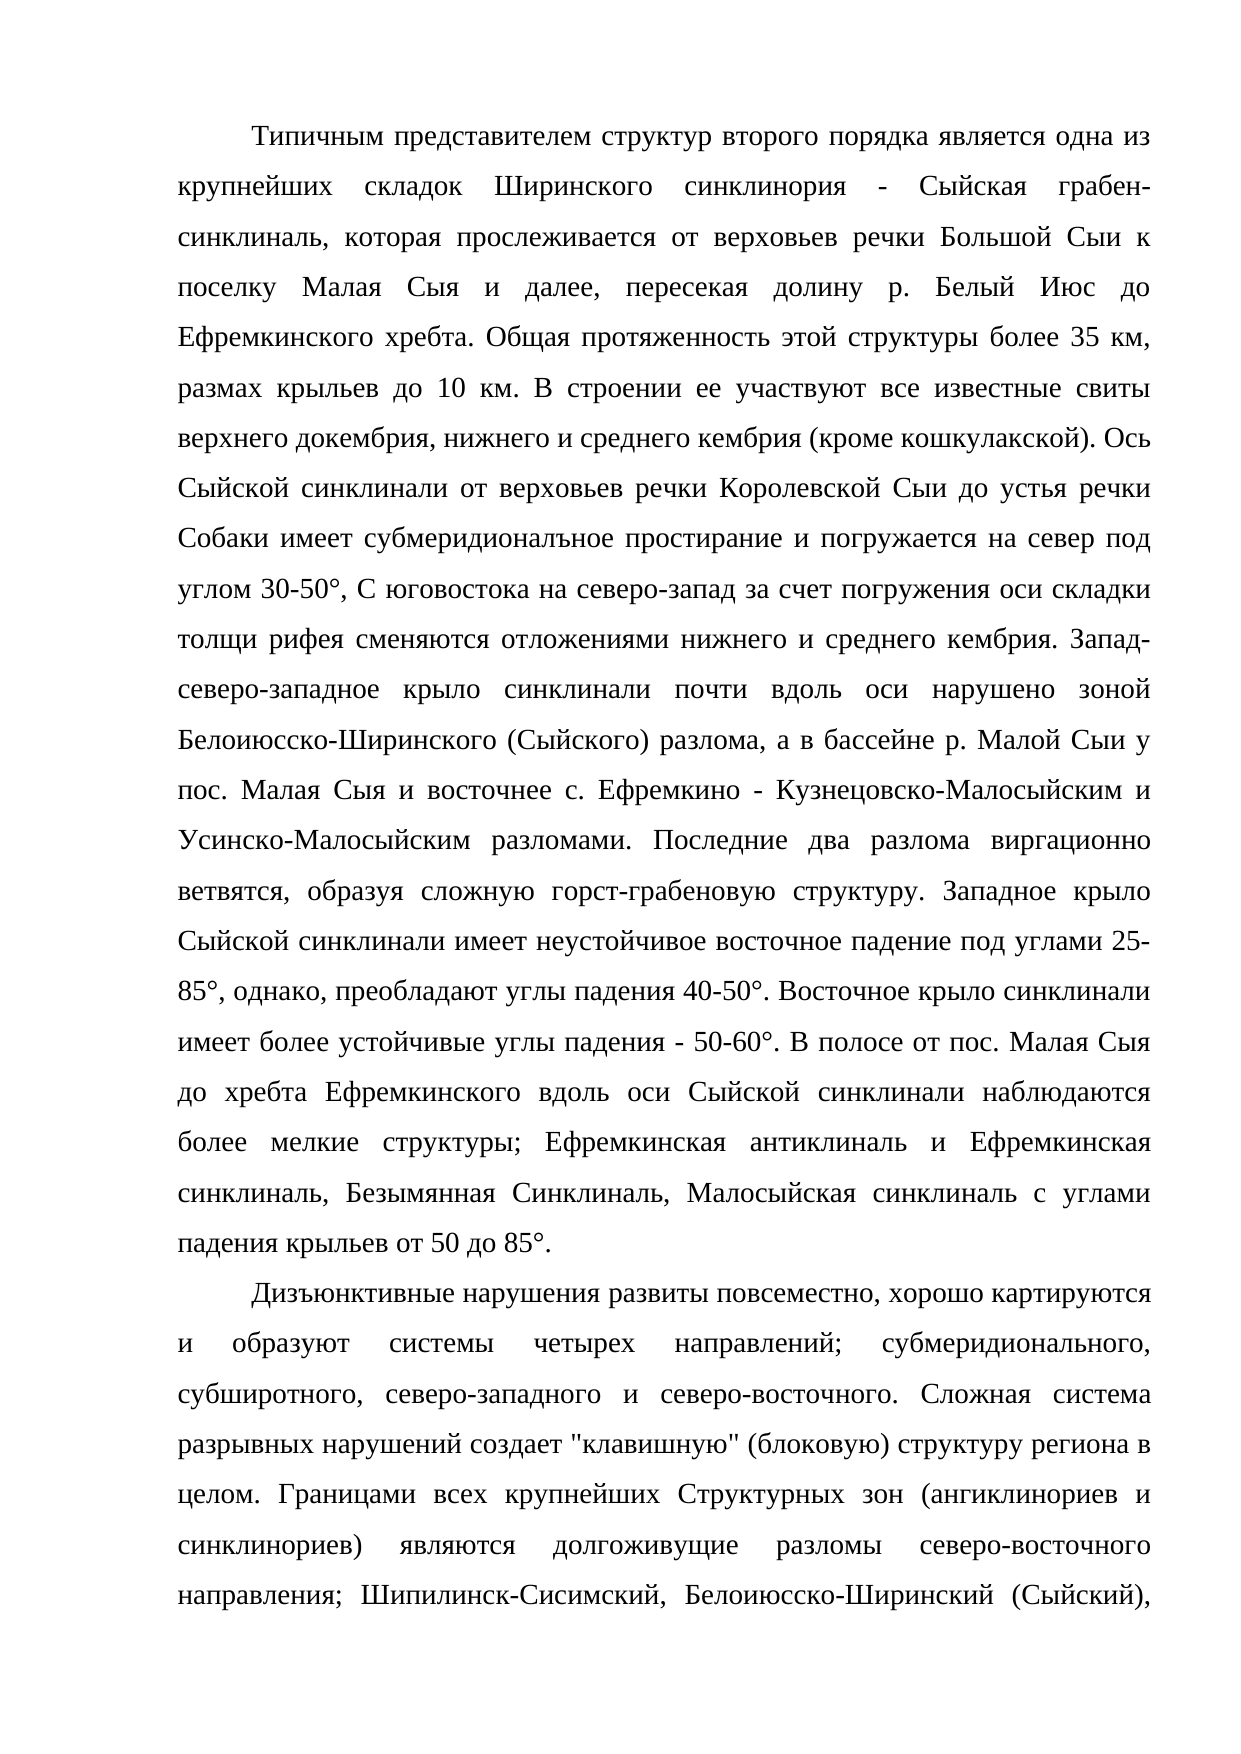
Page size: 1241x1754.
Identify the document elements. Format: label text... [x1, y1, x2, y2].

text Типичным представителем структур второго порядка является одна из крупнейших складок Ширинского синклинория - Сыйская грабен-синклиналь, которая прослеживается от верховьев речки Большой Сыи к поселку Малая Сыя и далее, пересекая долину р. Белый Июс до Ефремкинского хребта. Общая протяженность этой структуры более , размах крыльев до . В строении ее участвуют все известные свиты верхнего докембрия, нижнего и среднего кембрия (кроме кошкулакской). Ось Сыйской синклинали от верховьев речки Королевской Сыи до устья речки Собаки имеет субмеридионалъное простирание и погружается на север под углом 30-50°, С юговостока на северо-запад за счет погружения оси складки толщи рифея сменяются отложениями нижнего и среднего кембрия. Запад-северо-западное крыло синклинали почти вдоль оси нарушено зоной Белоиюсско-Ширинского (Сыйского) разлома, а в бассейне р. Малой Сыи у пос. Малая Сыя и восточнее с. Ефремкино - Кузнецовско-Малосыйским и Усинско-Малосыйским разломами. Последние два разлома виргационно ветвятся, образуя сложную горст-грабеновую структуру. Западное крыло Сыйской синклинали имеет неустойчивое восточное падение под углами 25-85°, однако, преобладают углы падения 40-50°. Восточное крыло синклинали имеет более устойчивые углы падения - 50-60°. В полосе от пос. Малая Сыя до хребта Ефремкинского вдоль оси Сыйской синклинали наблюдаются более мелкие структуры; Ефремкинская антиклиналь и Ефремкинская синклиналь, Безымянная Синклиналь, Малосыйская синклиналь с углами падения крыльев от 50 до 85°. [177, 118, 1152, 1258]
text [177, 1275, 1152, 1611]
